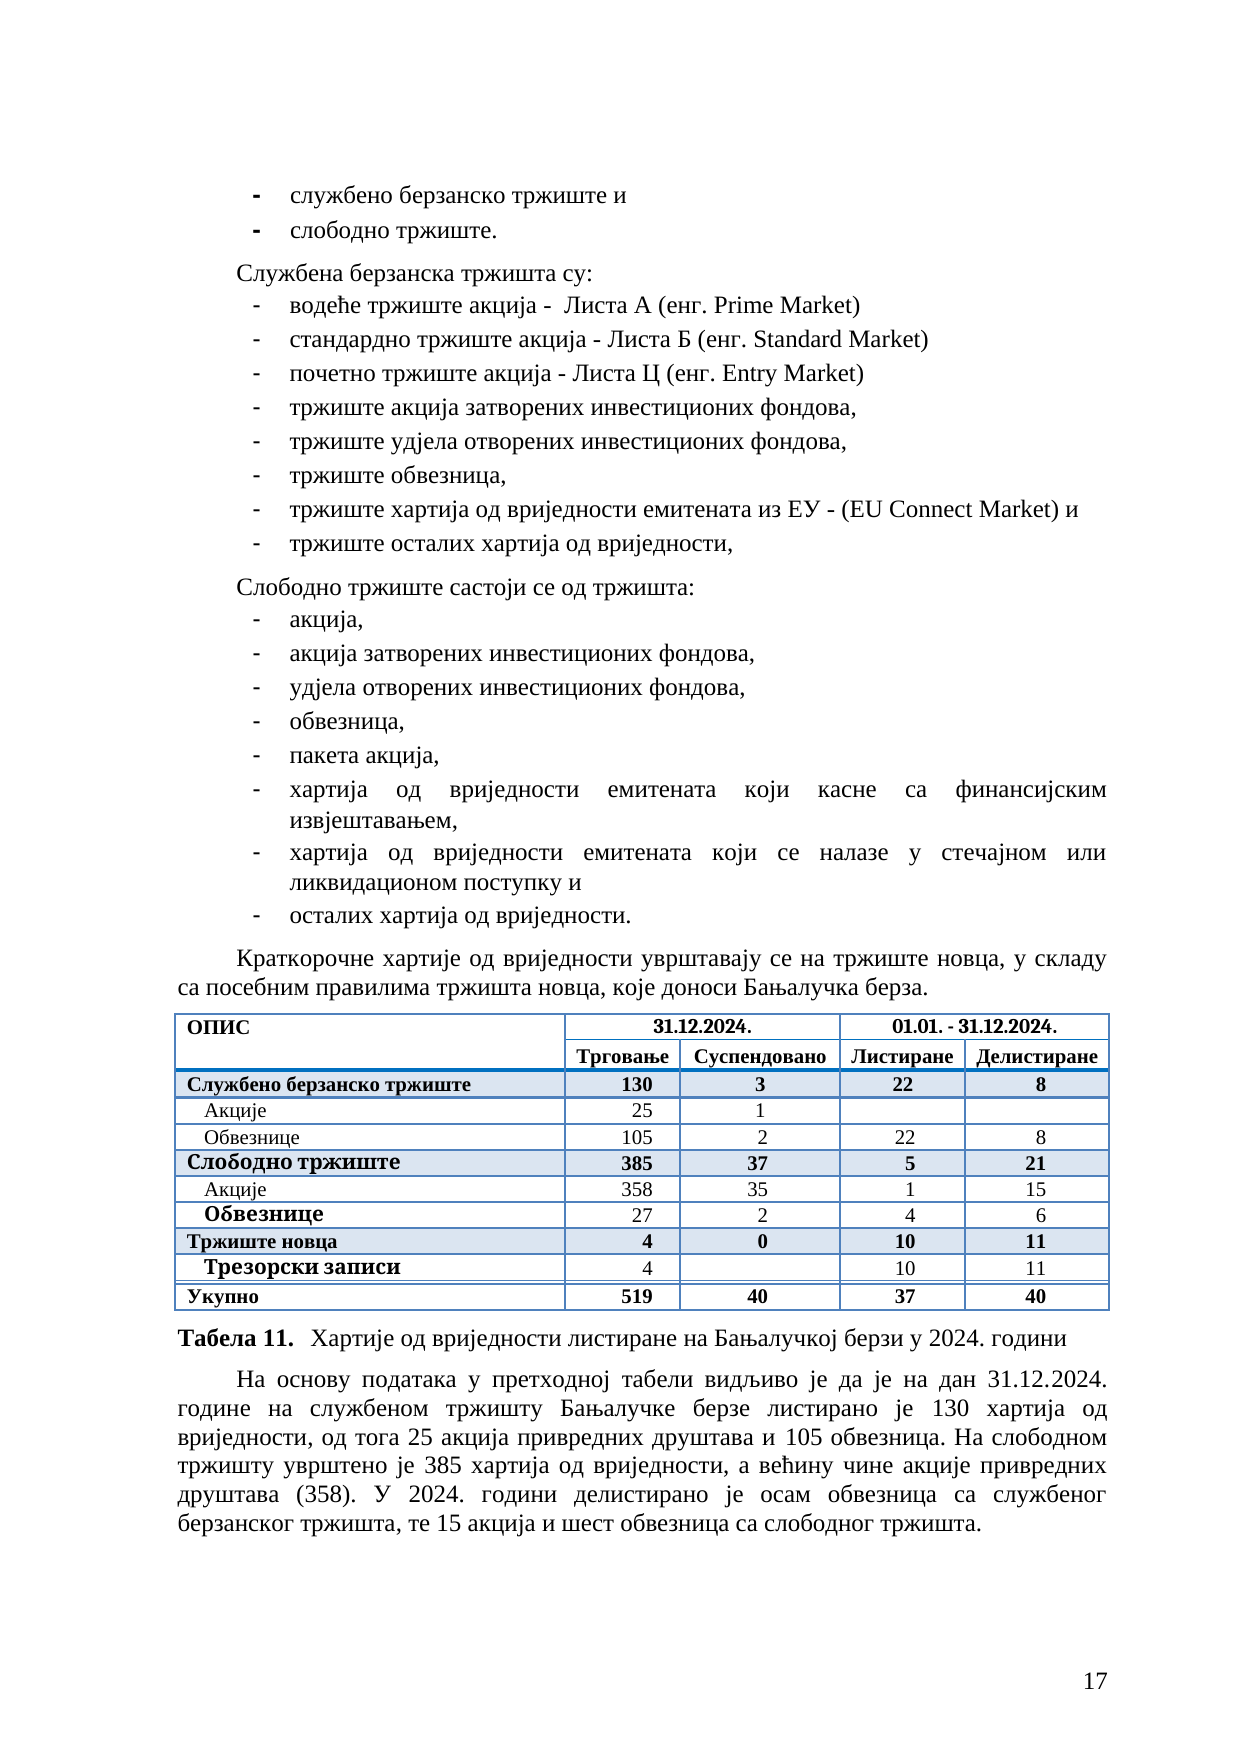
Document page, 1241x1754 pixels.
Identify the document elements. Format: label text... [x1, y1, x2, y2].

text водеће тржиште акција - Листа А (енг. Prime Market) [252, 287, 1107, 321]
table_cell 4 [566, 1229, 679, 1253]
table_cell 6 [966, 1203, 1108, 1227]
table_cell 1 [681, 1099, 839, 1122]
table_cell 8 [966, 1072, 1108, 1096]
table_cell [966, 1099, 1108, 1122]
table_cell Тржиште новца [176, 1229, 564, 1253]
text тржиште осталих хартија од вриједности, [252, 525, 1107, 559]
table_cell 519 [566, 1285, 679, 1308]
table_cell 10 [841, 1255, 964, 1280]
table_cell 21 [966, 1151, 1108, 1175]
text тржиште акција затворених инвестиционих фондова, [252, 389, 1107, 423]
text стандардно тржиште акција - Листа Б (енг. Standard Market) [252, 321, 1107, 355]
table_cell 37 [681, 1151, 839, 1175]
table_cell 5 [841, 1151, 964, 1175]
text Краткорочне хартије од вриједности уврштавају се на тржиште новца, у складу са посебним правилима тржишта новца, које доноси Бањалучка берза. [177, 943, 1107, 1000]
text акција затворених инвестиционих фондова, [252, 634, 1107, 668]
text Службена берзанска тржишта су: [177, 258, 1107, 287]
table_cell 1 [841, 1177, 964, 1201]
table_cell 22 [841, 1072, 964, 1096]
table_cell Службено берзанско тржиште [176, 1072, 564, 1096]
table_cell 4 [566, 1255, 679, 1280]
table_cell Обвезнице [176, 1203, 564, 1227]
text пакета акција, [252, 737, 1107, 771]
table_cell Слободно тржиште [176, 1151, 564, 1175]
table_cell 385 [566, 1151, 679, 1175]
table_cell 2 [681, 1125, 839, 1149]
table_cell 25 [566, 1099, 679, 1122]
text хартија од вриједности емитената који касне са финансијским извјештавањем, [252, 771, 1107, 833]
table_cell 0 [681, 1229, 839, 1253]
table_cell 2 [681, 1203, 839, 1227]
text удјела отворених инвестиционих фондова, [252, 668, 1107, 702]
table_cell [841, 1099, 964, 1122]
table_cell 11 [966, 1255, 1108, 1280]
table_cell Листиране [841, 1040, 964, 1068]
text слободно тржиште. [252, 211, 1107, 245]
text службено берзанско тржиште и [252, 177, 1107, 211]
text На основу података у претходној табели видљиво је да је на дан 31.12.2024. године на службеном тржишту Бањалучке берзе листирано је 130 хартија од вриједности, од тога 25 акција привредних друштава и 105 обвезница. На слободном тржишту уврштенo је 385 хартија од вриједности, а већину чине акције привредних друштава (358). У 2024. години делистирано је осам обвезница са службеног берзанског тржишта, те 15 акција и шест обвезница са слободног тржишта. [177, 1364, 1107, 1537]
table_cell 11 [966, 1229, 1108, 1253]
text тржиште обвезница, [252, 457, 1107, 491]
table_cell [681, 1255, 839, 1280]
table_cell Обвезнице [176, 1125, 564, 1149]
text обвезница, [252, 702, 1107, 737]
table_header ОПИС [176, 1015, 564, 1068]
table_cell Укупно [176, 1285, 564, 1308]
table_cell 3 [681, 1072, 839, 1096]
table_cell Делистиране [966, 1040, 1108, 1068]
table_cell Трезорски записи [176, 1255, 564, 1280]
text хартија од вриједности емитената који се налазе у стечајном или ликвидационом поступку и [252, 833, 1107, 896]
table_header 01.01. - 31.12.2024. [841, 1015, 1108, 1039]
table_cell 37 [841, 1285, 964, 1308]
text осталих хартија од вриједности. [252, 896, 1107, 930]
table_cell 22 [841, 1125, 964, 1149]
text акција, [252, 600, 1107, 634]
table_cell Суспендовано [681, 1040, 839, 1068]
table_header 31.12.2024. [566, 1015, 839, 1039]
table_cell 130 [566, 1072, 679, 1096]
text Табела 11. Хартије од вриједности листиране на Бањалучкој берзи у 2024. години [177, 1323, 1107, 1352]
table_cell 4 [841, 1203, 964, 1227]
table_cell 8 [966, 1125, 1108, 1149]
table_cell 40 [966, 1285, 1108, 1308]
table_cell Акције [176, 1099, 564, 1122]
table_cell Акције [176, 1177, 564, 1201]
text почетно тржиште акција - Листа Ц (енг. Entry Market) [252, 355, 1107, 389]
table_cell 27 [566, 1203, 679, 1227]
table_cell 40 [681, 1285, 839, 1308]
table_cell 105 [566, 1125, 679, 1149]
table_cell 15 [966, 1177, 1108, 1201]
text тржиште удјела отворених инвестиционих фондова, [252, 423, 1107, 457]
table_cell 358 [566, 1177, 679, 1201]
table_cell 10 [841, 1229, 964, 1253]
table_cell 35 [681, 1177, 839, 1201]
table_cell Трговање [566, 1040, 679, 1068]
text тржиште хартија од вриједности емитената из ЕУ - (EU Connect Market) и [252, 491, 1107, 525]
text Слободно тржиште састоји се од тржишта: [177, 572, 1107, 600]
